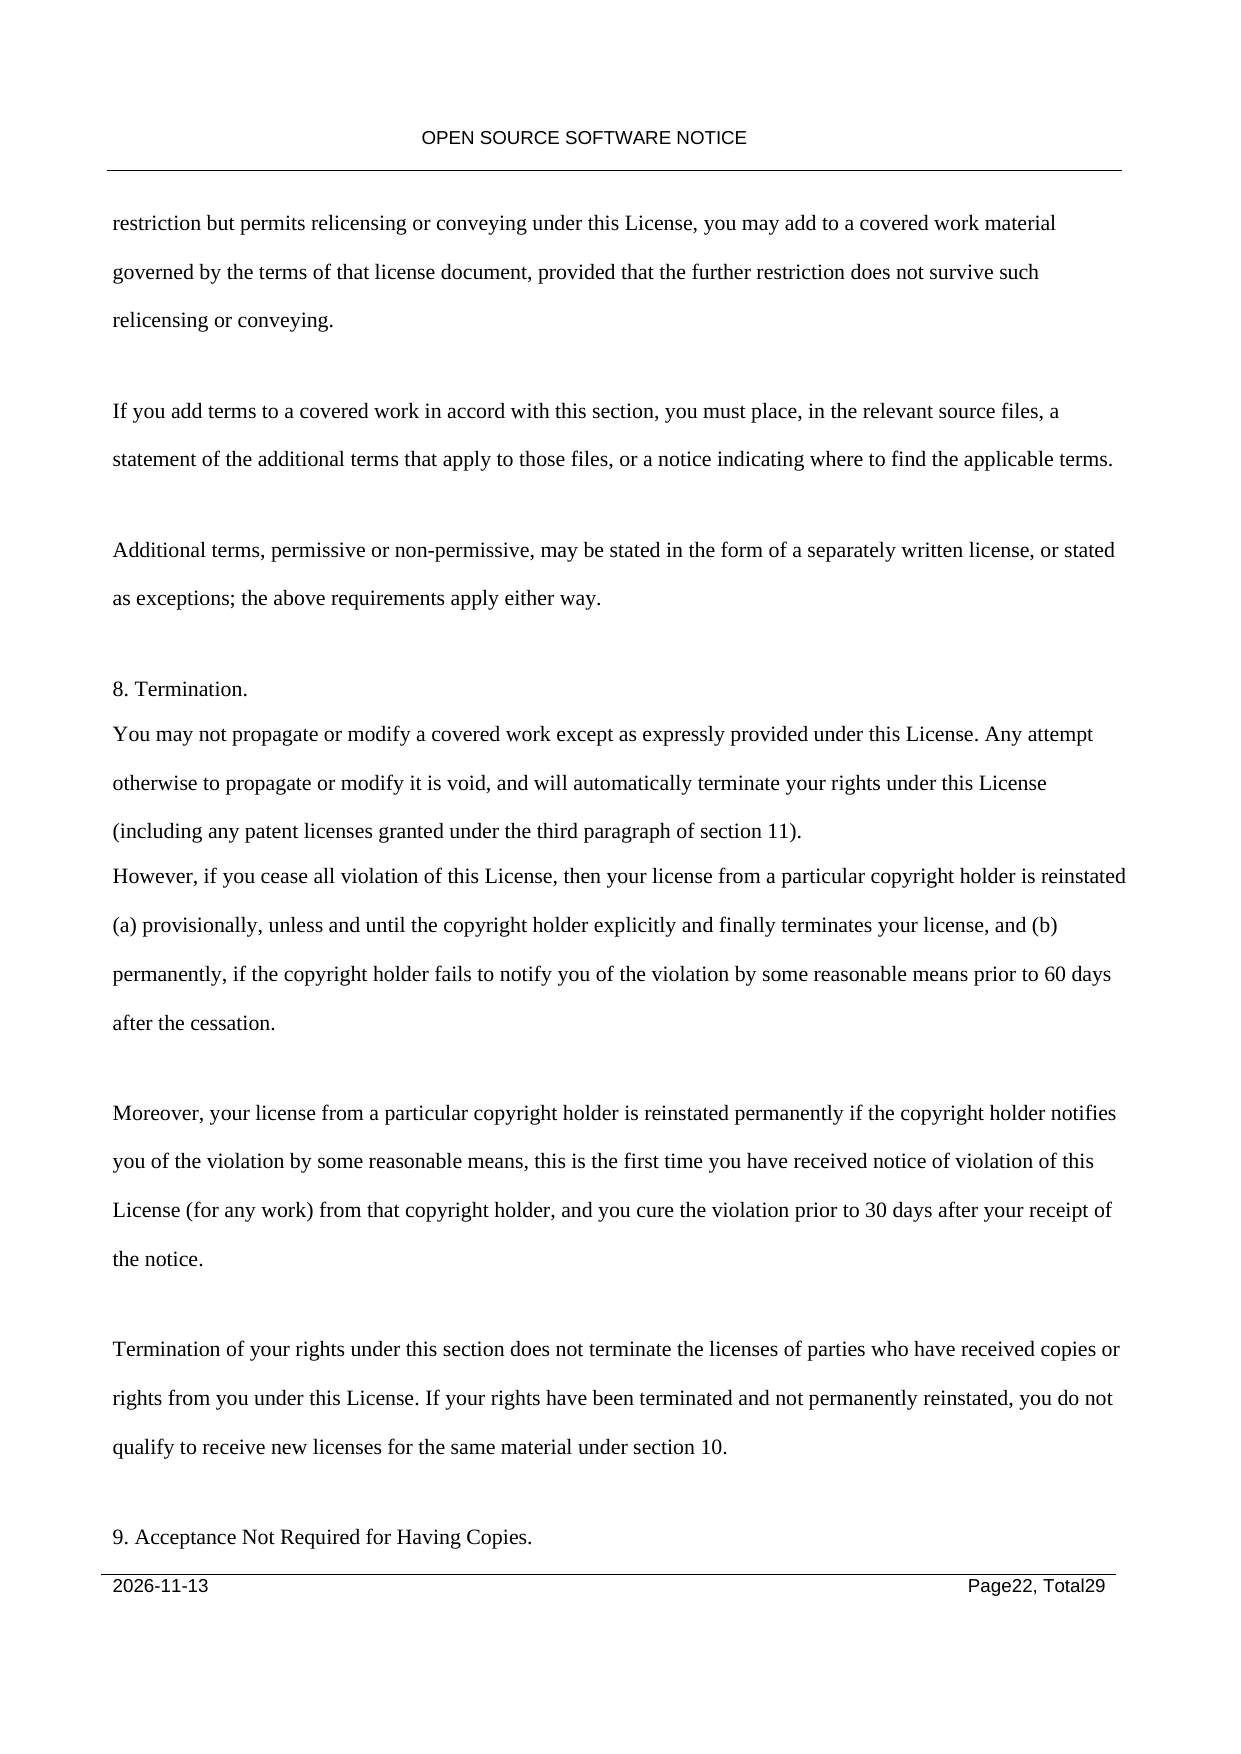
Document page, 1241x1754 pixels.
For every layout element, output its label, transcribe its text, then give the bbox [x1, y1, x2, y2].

text 8. Termination. [112, 672, 1128, 704]
text Additional terms, permissive or non-permissive, may be stated in the form of a separately written license, or stated as exceptions; the above requirements apply either way. [112, 533, 1128, 614]
text Termination of your rights under this section does not terminate the licenses of parties who have received copies or rights from you under this License. If your rights have been terminated and not permanently reinstated, you do not qualify to receive new licenses for the same material under section 10. [112, 1333, 1128, 1463]
text 9. Acceptance Not Required for Having Copies. [112, 1520, 1128, 1553]
text However, if you cease all violation of this License, then your license from a particular copyright holder is reinstated (a) provisionally, unless and until the copyright holder explicitly and finally terminates your license, and (b) permanently, if the copyright holder fails to notify you of the violation by some reasonable means prior to 60 days after the cessation. [112, 860, 1128, 1038]
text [112, 206, 1128, 336]
text If you add terms to a covered work in accord with this section, you must place, in the relevant source files, a statement of the additional terms that apply to those files, or a notice indicating where to find the applicable terms. [112, 394, 1128, 475]
text Moreover, your license from a particular copyright holder is reinstated permanently if the copyright holder notifies you of the violation by some reasonable means, this is the first time you have received notice of violation of this License (for any work) from that copyright holder, and you cure the violation prior to 30 days after your receipt of the notice. [112, 1096, 1128, 1275]
text You may not propagate or modify a covered work except as expressly provided under this License. Any attempt otherwise to propagate or modify it is void, and will automatically terminate your rights under this License (including any patent licenses granted under the third paragraph of section 11). [112, 717, 1128, 847]
